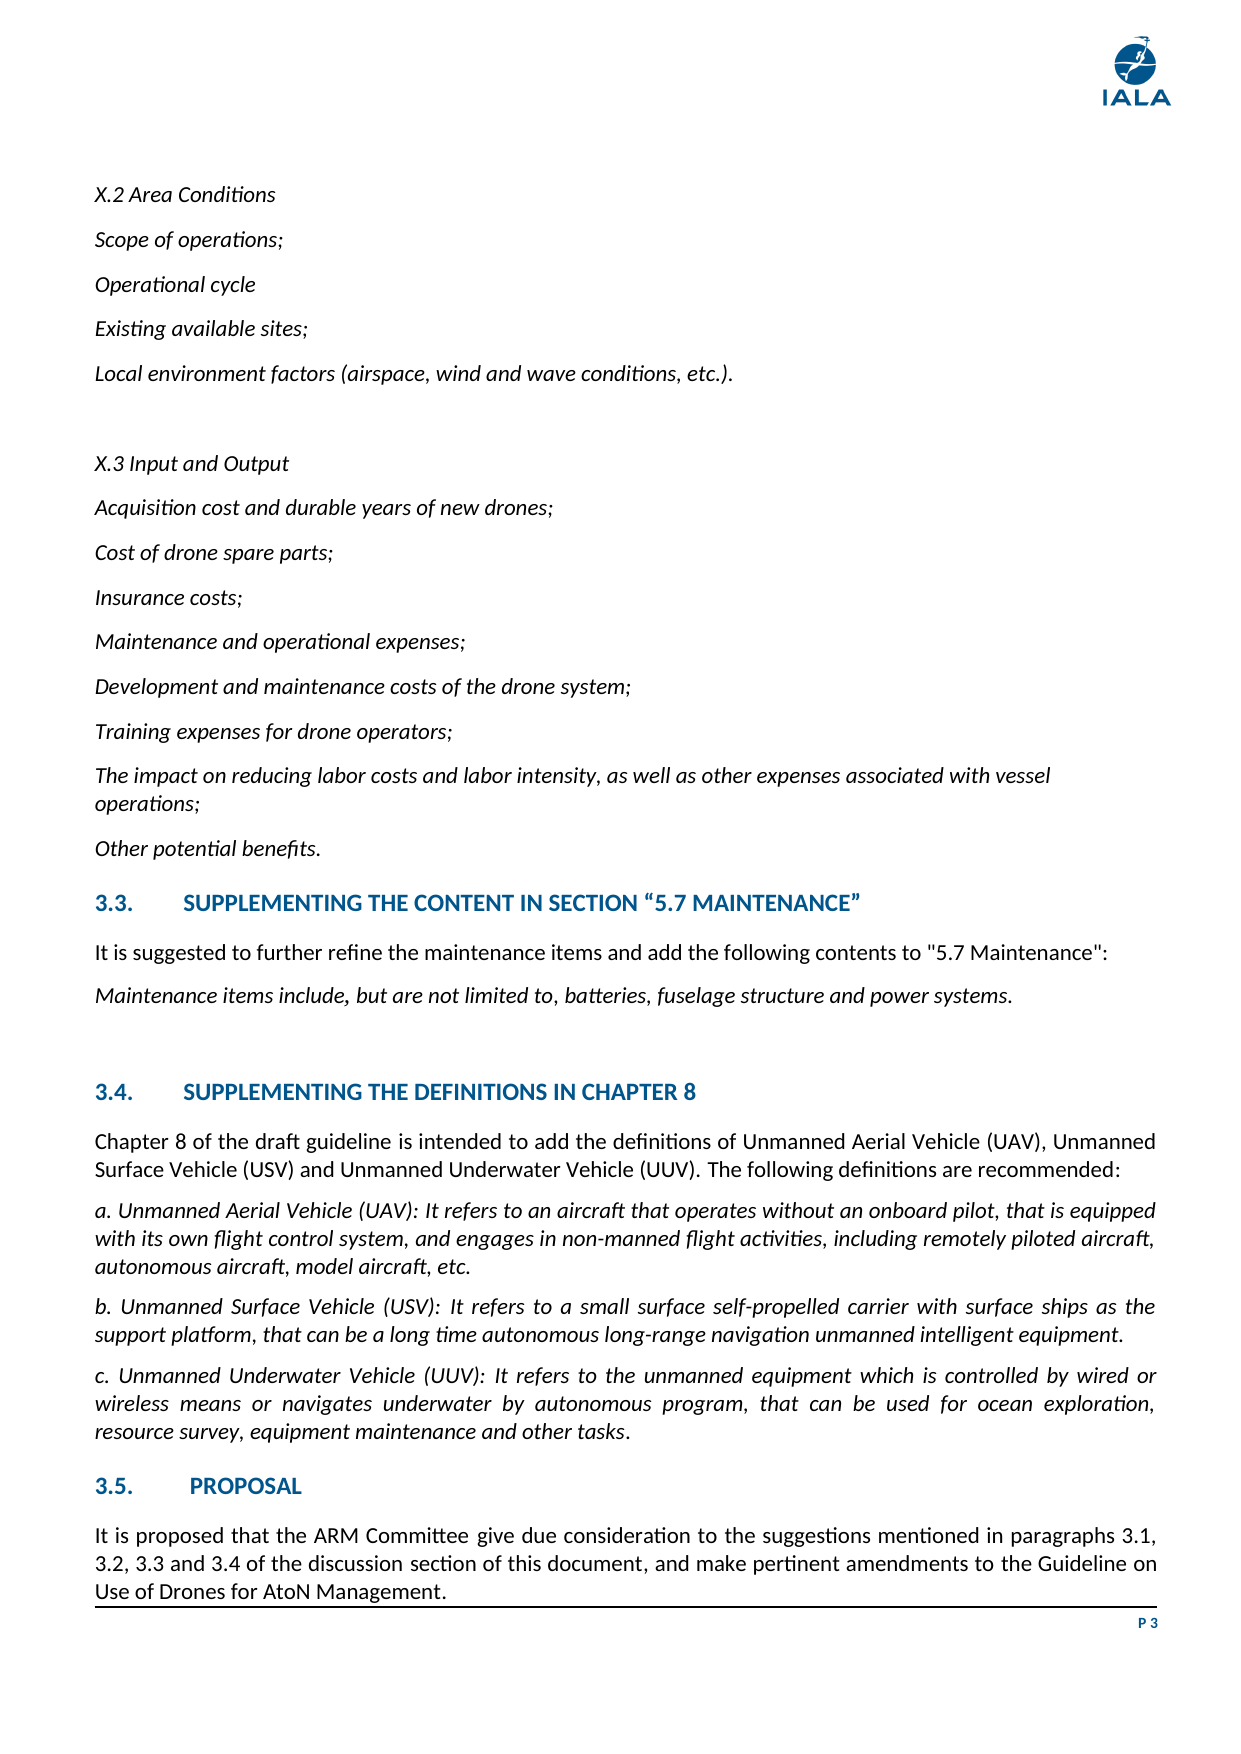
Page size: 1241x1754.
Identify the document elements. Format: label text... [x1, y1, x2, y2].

text Insurance costs; [94, 583, 1157, 611]
text Other potential benefits. [94, 834, 1157, 862]
text Maintenance items include, but are not limited to, batteries, fuselage structure and power systems. [94, 979, 1157, 1010]
text Scope of operations; [94, 225, 1157, 253]
text Training expenses for drone operators; [94, 717, 1157, 745]
text b. Unmanned Surface Vehicle (USV): It refers to a small surface self-propelled carrier with surface ships as the support platform, that can be a long time autonomous long-range navigation unmanned intelligent equipment. [94, 1292, 1157, 1348]
text Development and maintenance costs of the drone system; [94, 672, 1157, 700]
text Cost of drone spare parts; [94, 538, 1157, 566]
text Operational cycle [94, 270, 1157, 298]
text Maintenance and operational expenses; [94, 627, 1157, 655]
subtitle Supplementing the definitions in Chapter 8 [94, 1076, 1157, 1106]
text X.2 Area Conditions [94, 181, 1157, 208]
text Chapter 8 of the draft guideline is intended to add the definitions of Unmanned Aerial Vehicle (UAV), Unmanned Surface Vehicle (USV) and Unmanned Underwater Vehicle (UUV). The following definitions are recommended: [94, 1127, 1157, 1183]
text It is proposed that the ARM Committee give due consideration to the suggestions mentioned in paragraphs 3.1, 3.2, 3.3 and 3.4 of the discussion section of this document, and make pertinent amendments to the Guideline on Use of Drones for AtoN Management. [94, 1521, 1157, 1605]
text It is suggested to further refine the maintenance items and add the following contents to "5.7 Maintenance": [94, 938, 1157, 967]
picture [1087, 28, 1183, 121]
text X.3 Input and Output [94, 449, 1157, 477]
text c. Unmanned Underwater Vehicle (UUV): It refers to the unmanned equipment which is controlled by wired or wireless means or navigates underwater by autonomous program, that can be used for ocean exploration, resource survey, equipment maintenance and other tasks. [94, 1361, 1157, 1445]
text Local environment factors (airspace, wind and wave conditions, etc.). [94, 359, 1157, 387]
text Existing available sites; [94, 314, 1157, 343]
subtitle 3.5. proposal [94, 1470, 1084, 1500]
text a. Unmanned Aerial Vehicle (UAV): It refers to an aircraft that operates without an onboard pilot, that is equipped with its own flight control system, and engages in non-manned flight activities, including remotely piloted aircraft, autonomous aircraft, model aircraft, etc. [94, 1196, 1157, 1280]
text Acquisition cost and durable years of new drones; [94, 493, 1157, 521]
subtitle Supplementing the content in section “5.7 Maintenance” [94, 887, 1157, 918]
text The impact on reducing labor costs and labor intensity, as well as other expenses associated with vessel operations; [94, 761, 1157, 817]
